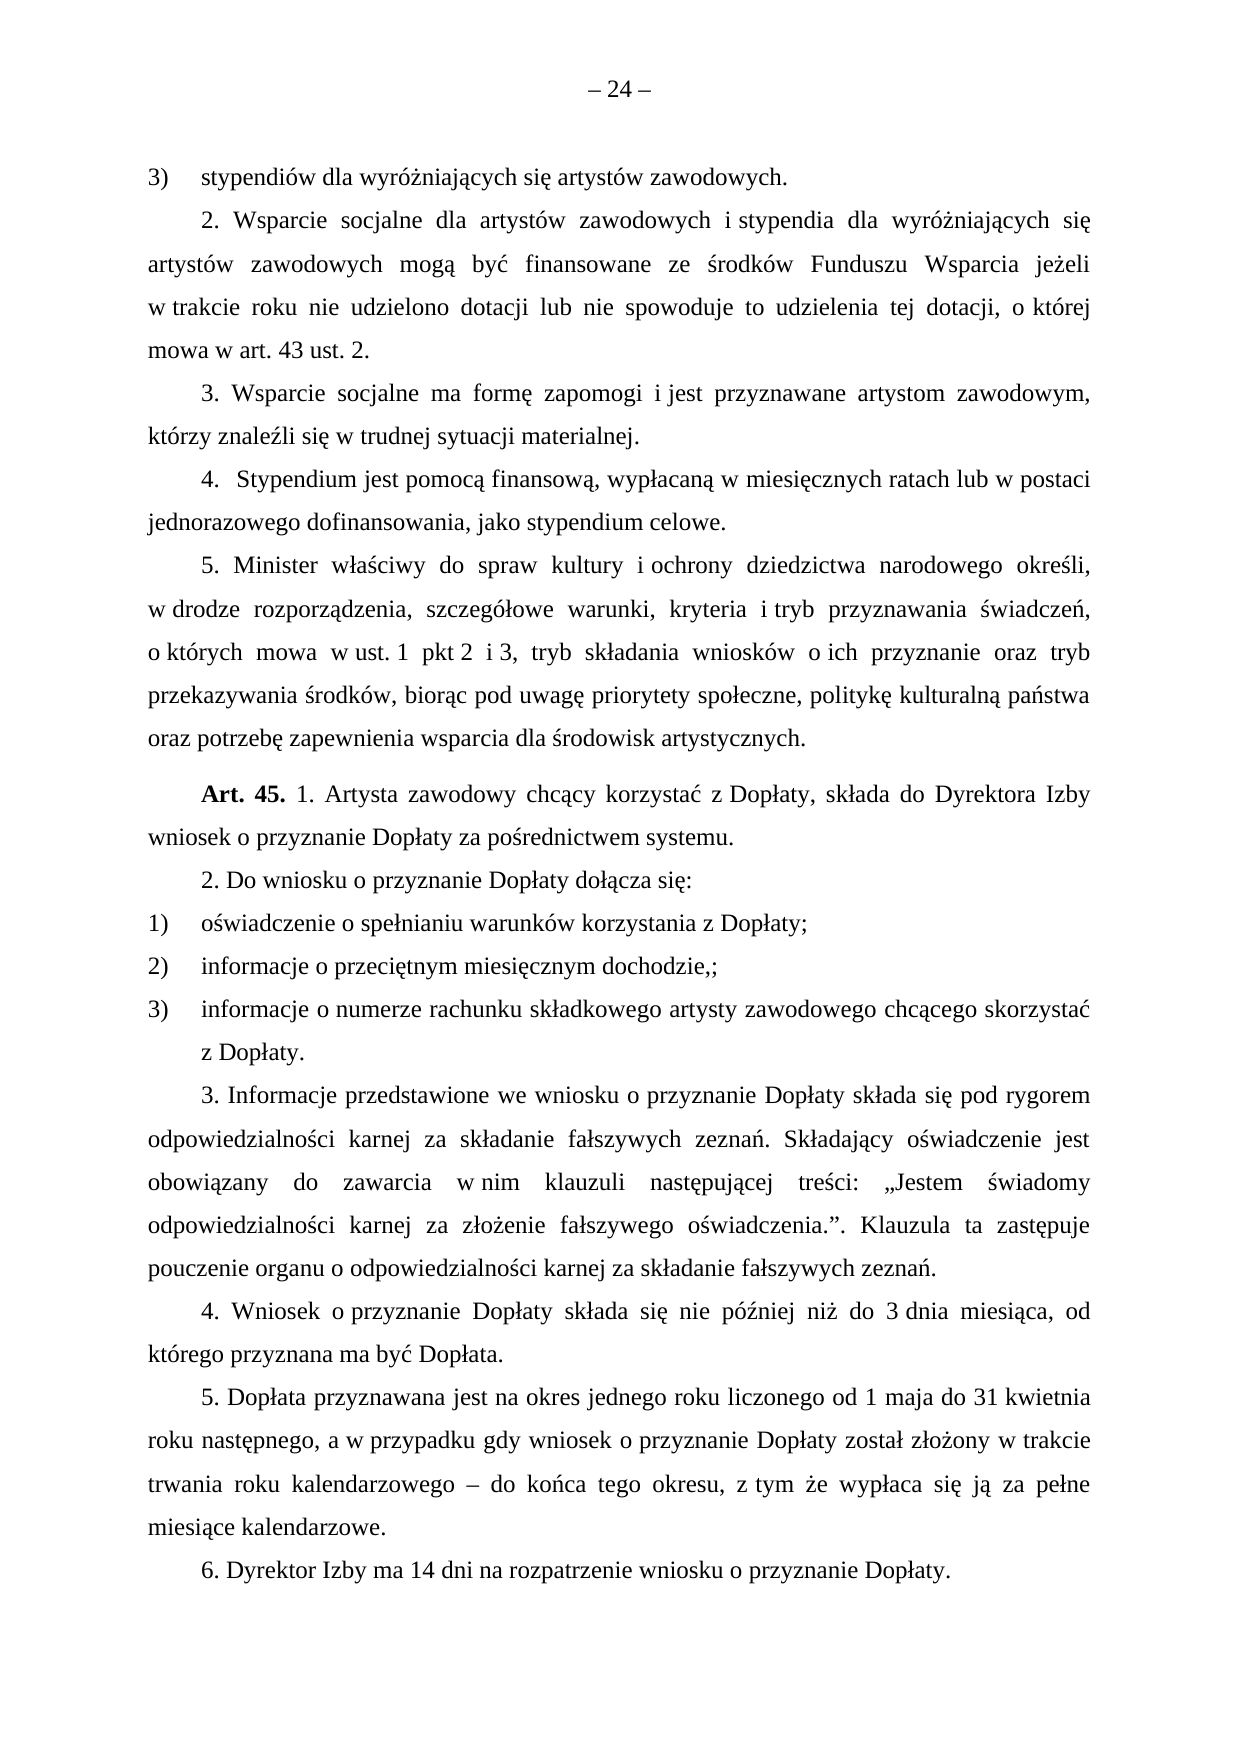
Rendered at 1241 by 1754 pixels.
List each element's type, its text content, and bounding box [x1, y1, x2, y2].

text 6. Dyrektor Izby ma 14 dni na rozpatrzenie wniosku o przyznanie Dopłaty. [148, 1555, 1091, 1584]
text 5. Minister właściwy do spraw kultury i ochrony dziedzictwa narodowego określi, w drodze rozporządzenia, szczegółowe warunki, kryteria i tryb przyznawania świadczeń, o których mowa w ust. 1 pkt 2 i 3, tryb składania wniosków o ich przyznanie oraz tryb przekazywania środków, biorąc pod uwagę priorytety społeczne, politykę kulturalną państwa oraz potrzebę zapewnienia wsparcia dla środowisk artystycznych. [148, 551, 1091, 752]
text 3) informacje o numerze rachunku składkowego artysty zawodowego chcącego skorzystać z Dopłaty. [148, 994, 1091, 1066]
text 4. Stypendium jest pomocą finansową, wypłacaną w miesięcznych ratach lub w postaci jednorazowego dofinansowania, jako stypendium celowe. [148, 464, 1091, 536]
text 2) informacje o przeciętnym miesięcznym dochodzie,; [148, 951, 1091, 980]
text 3) stypendiów dla wyróżniających się artystów zawodowych. [148, 162, 1091, 191]
text Art. 45. 1. Artysta zawodowy chcący korzystać z Dopłaty, składa do Dyrektora Izby wniosek o przyznanie Dopłaty za pośrednictwem systemu. [148, 779, 1091, 851]
text 2. Wsparcie socjalne dla artystów zawodowych i stypendia dla wyróżniających się artystów zawodowych mogą być finansowane ze środków Funduszu Wsparcia jeżeli w trakcie roku nie udzielono dotacji lub nie spowoduje to udzielenia tej dotacji, o której mowa w art. 43 ust. 2. [148, 206, 1091, 364]
text 1) oświadczenie o spełnianiu warunków korzystania z Dopłaty; [148, 908, 1091, 937]
text 3. Wsparcie socjalne ma formę zapomogi i jest przyznawane artystom zawodowym, którzy znaleźli się w trudnej sytuacji materialnej. [148, 378, 1091, 450]
text 2. Do wniosku o przyznanie Dopłaty dołącza się: [148, 865, 1091, 894]
text 3. Informacje przedstawione we wniosku o przyznanie Dopłaty składa się pod rygorem odpowiedzialności karnej za składanie fałszywych zeznań. Składający oświadczenie jest obowiązany do zawarcia w nim klauzuli następującej treści: „Jestem świadomy odpowiedzialności karnej za złożenie fałszywego oświadczenia.”. Klauzula ta zastępuje pouczenie organu o odpowiedzialności karnej za składanie fałszywych zeznań. [148, 1081, 1091, 1282]
text 4. Wniosek o przyznanie Dopłaty składa się nie później niż do 3 dnia miesiąca, od którego przyznana ma być Dopłata. [148, 1296, 1091, 1368]
text 5. Dopłata przyznawana jest na okres jednego roku liczonego od 1 maja do 31 kwietnia roku następnego, a w przypadku gdy wniosek o przyznanie Dopłaty został złożony w trakcie trwania roku kalendarzowego – do końca tego okresu, z tym że wypłaca się ją za pełne miesiące kalendarzowe. [148, 1382, 1091, 1541]
